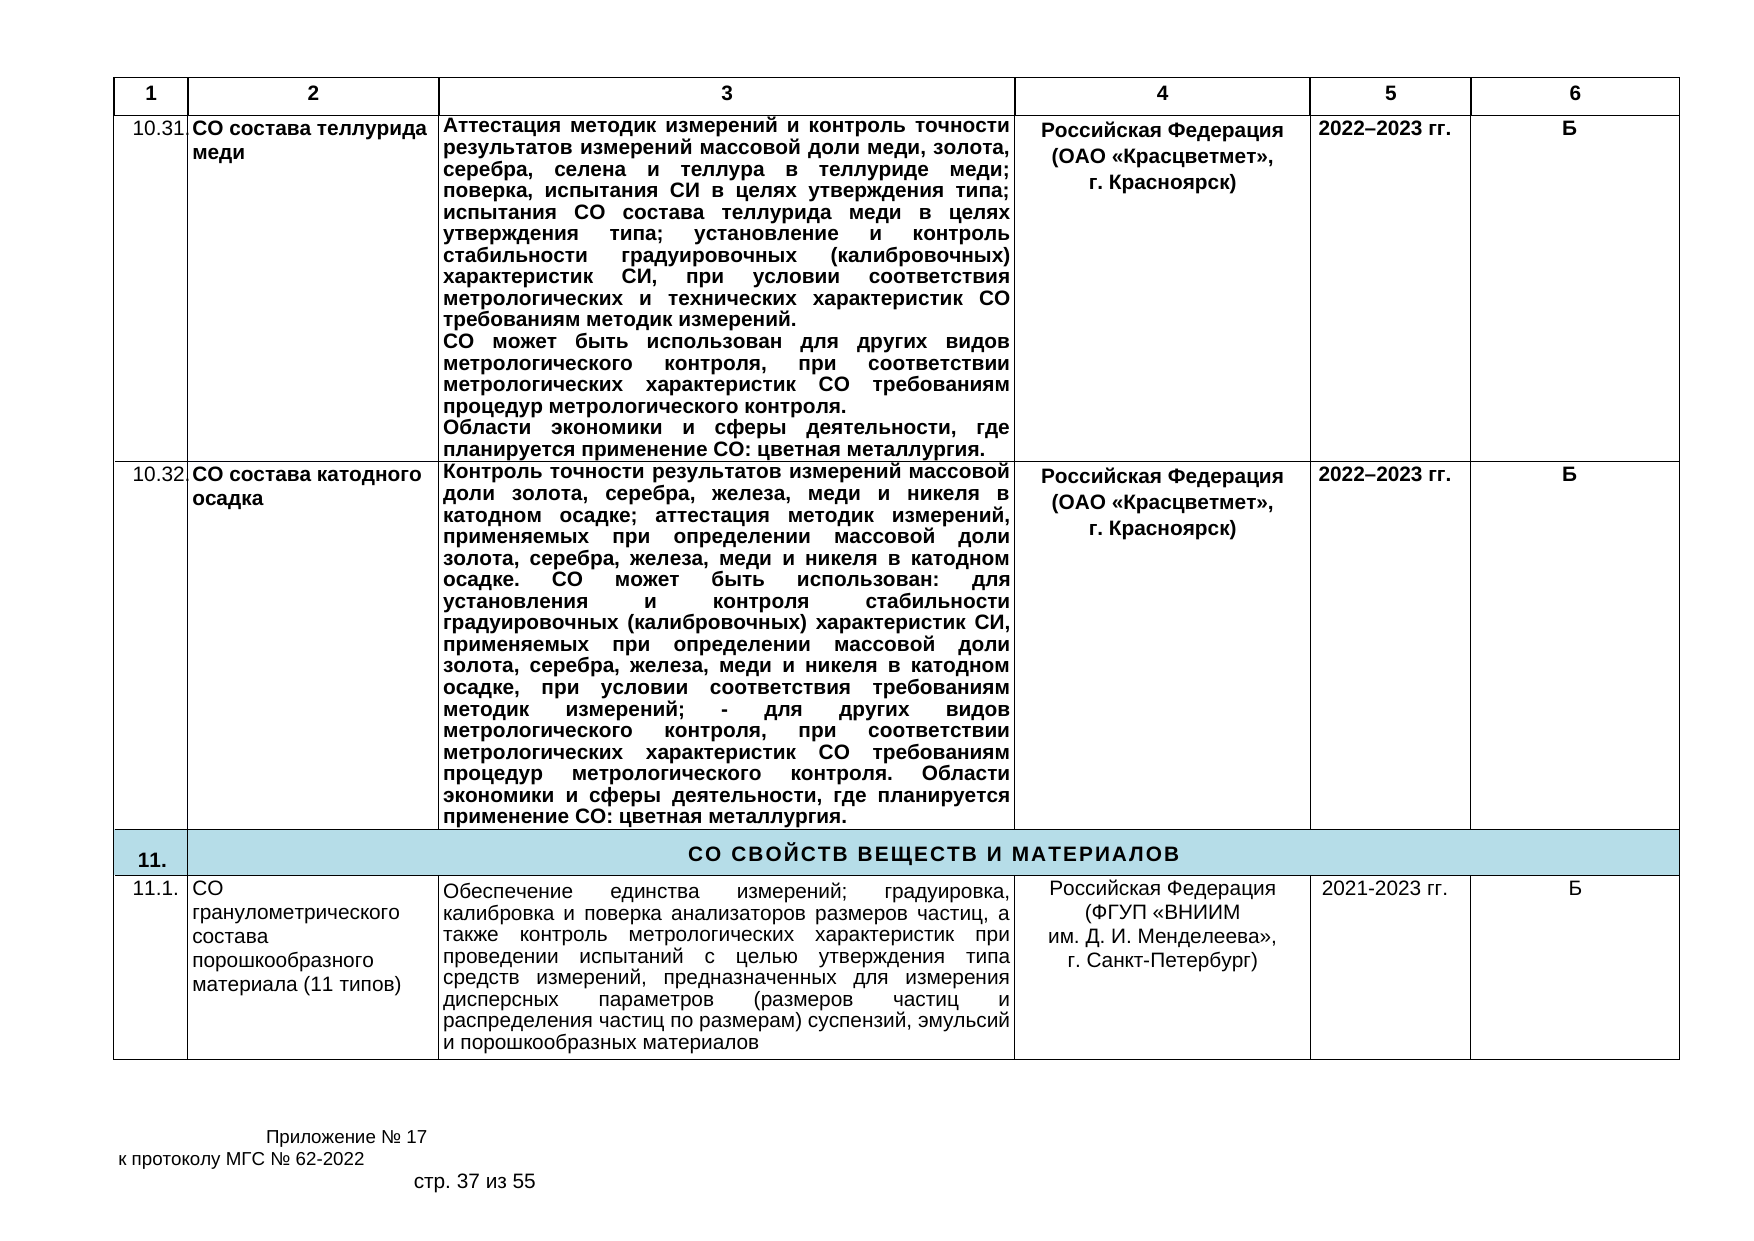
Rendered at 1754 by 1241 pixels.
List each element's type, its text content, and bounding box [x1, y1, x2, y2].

table_cell Контроль точности результатов измерений массовой доли золота, серебра, железа, меди и никеля в катодном осадке; аттестация методик измерений, применяемых при определении массовой доли золота, серебра, железа, меди и никеля в катодном осадке. СО может быть использован: для установления и контроля стабильности градуировочных (калибровочных) характеристик СИ, применяемых при определении массовой доли золота, серебра, железа, меди и никеля в катодном осадке, при условии соответствия требованиям методик измерений; - для других видов метрологического контроля, при соответствии метрологических характеристик СО требованиям процедур метрологического контроля. Области экономики и сферы деятельности, где планируется применение СО: цветная металлургия. [439, 462, 1014, 829]
table_cell [114, 461, 187, 829]
table_header 2 [189, 78, 438, 114]
table_header 4 [1016, 78, 1309, 114]
table_cell СО гранулометрического состава порошкообразного материала (11 типов) [188, 876, 438, 1059]
table_cell 2022–2023 гг. [1311, 116, 1470, 461]
table_cell [114, 116, 187, 461]
table_header 1 [115, 78, 187, 114]
table_header 6 [1472, 78, 1679, 114]
table_cell Б [1471, 462, 1679, 829]
table_cell Российская Федерация (ОАО «Красцветмет», г. Красноярск) [1015, 462, 1310, 829]
table_cell Обеспечение единства измерений; градуировка, калибровка и поверка анализаторов размеров частиц, а также контроль метрологических характеристик при проведении испытаний с целью утверждения типа средств измерений, предназначенных для измерения дисперсных параметров (размеров частиц и распределения частиц по размерам) суспензий, эмульсий и порошкообразных материалов [439, 876, 1014, 1059]
table_header 5 [1311, 78, 1470, 114]
table_cell СО состава теллурида меди [188, 116, 438, 461]
table_cell СО СВОЙСТВ ВЕЩЕСТВ И МАТЕРИАЛОВ [188, 830, 1679, 875]
table_cell Российская Федерация (ОАО «Красцветмет», г. Красноярск) [1015, 116, 1310, 461]
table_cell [1015, 876, 1310, 1059]
table_cell [114, 829, 187, 875]
table_cell Б [1471, 876, 1679, 1059]
table_cell Б [1471, 116, 1679, 461]
table_cell Аттестация методик измерений и контроль точности результатов измерений массовой доли меди, золота, серебра, селена и теллура в теллуриде меди; поверка, испытания СИ в целях утверждения типа; испытания СО состава теллурида меди в целях утверждения типа; установление и контроль стабильности градуировочных (калибровочных) характеристик СИ, при условии соответствия метрологических и технических характеристик СО требованиям методик измерений. СО может быть использован для других видов метрологического контроля, при соответствии метрологических характеристик СО требованиям процедур метрологического контроля. Области экономики и сферы деятельности, где планируется применение СО: цветная металлургия. [439, 116, 1014, 461]
table_header 3 [440, 78, 1014, 114]
table_cell [114, 875, 187, 1059]
table_cell 2021-2023 гг. [1311, 876, 1470, 1059]
table_cell 2022–2023 гг. [1311, 462, 1470, 829]
table_cell СО состава катодного осадка [188, 462, 438, 829]
